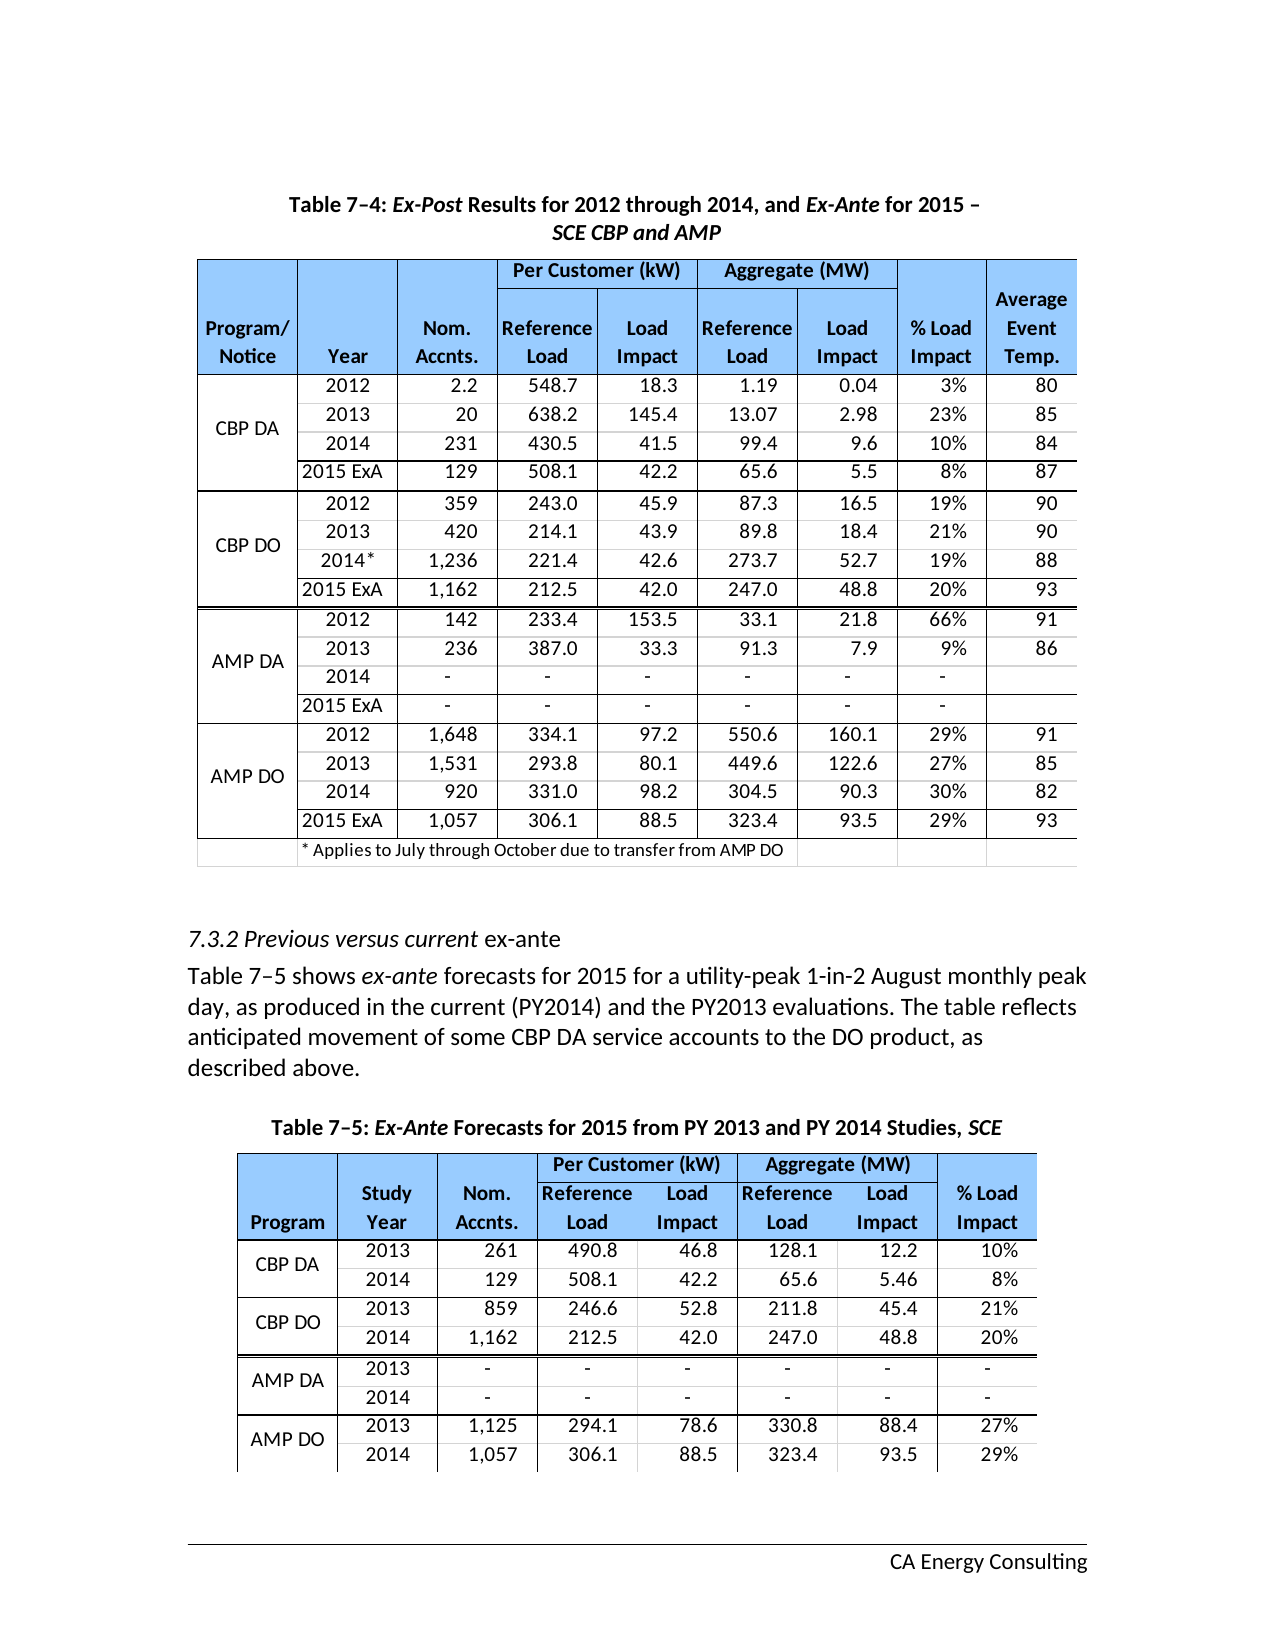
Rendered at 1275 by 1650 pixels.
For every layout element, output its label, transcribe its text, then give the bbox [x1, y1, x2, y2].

text Table 7–4: Ex-Post Results for 2012 through 2014, and Ex-Ante for 2015 – SCE CBP and AMP [187, 191, 1087, 247]
text Table 7–5 shows ex-ante forecasts for 2015 for a utility-peak 1-in-2 August monthly peak day, as produced in the current (PY2014) and the PY2013 evaluations. The table reflects anticipated movement of some CBP DA service accounts to the DO product, as described above. [187, 960, 1087, 1082]
text Table 7–5: Ex-Ante Forecasts for 2015 from PY 2013 and PY 2014 Studies, SCE [187, 1113, 1087, 1141]
subtitle 7.3.2 Previous versus current ex-ante [187, 923, 1087, 954]
